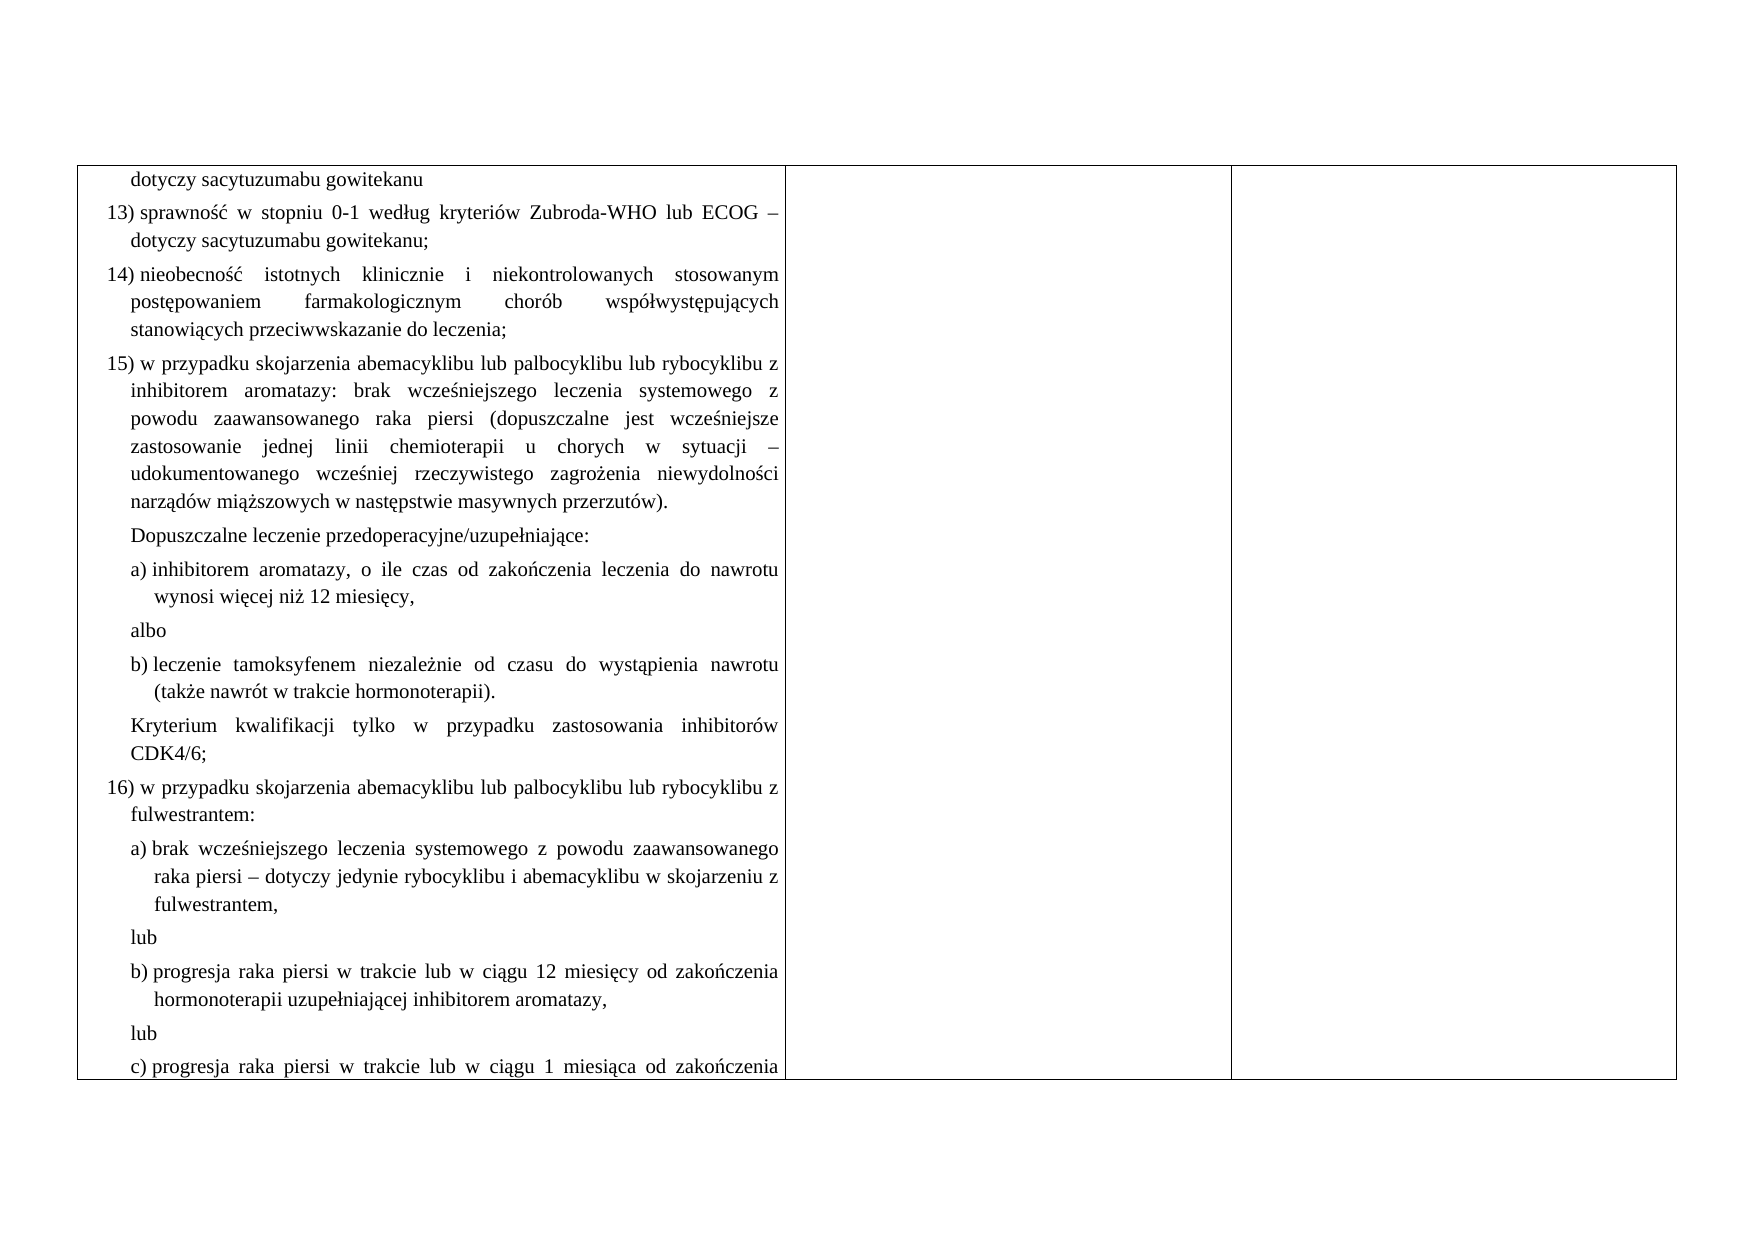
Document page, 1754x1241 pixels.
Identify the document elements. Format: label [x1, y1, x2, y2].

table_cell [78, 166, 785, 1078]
table_cell [1232, 166, 1676, 1078]
table_cell [786, 166, 1231, 1078]
